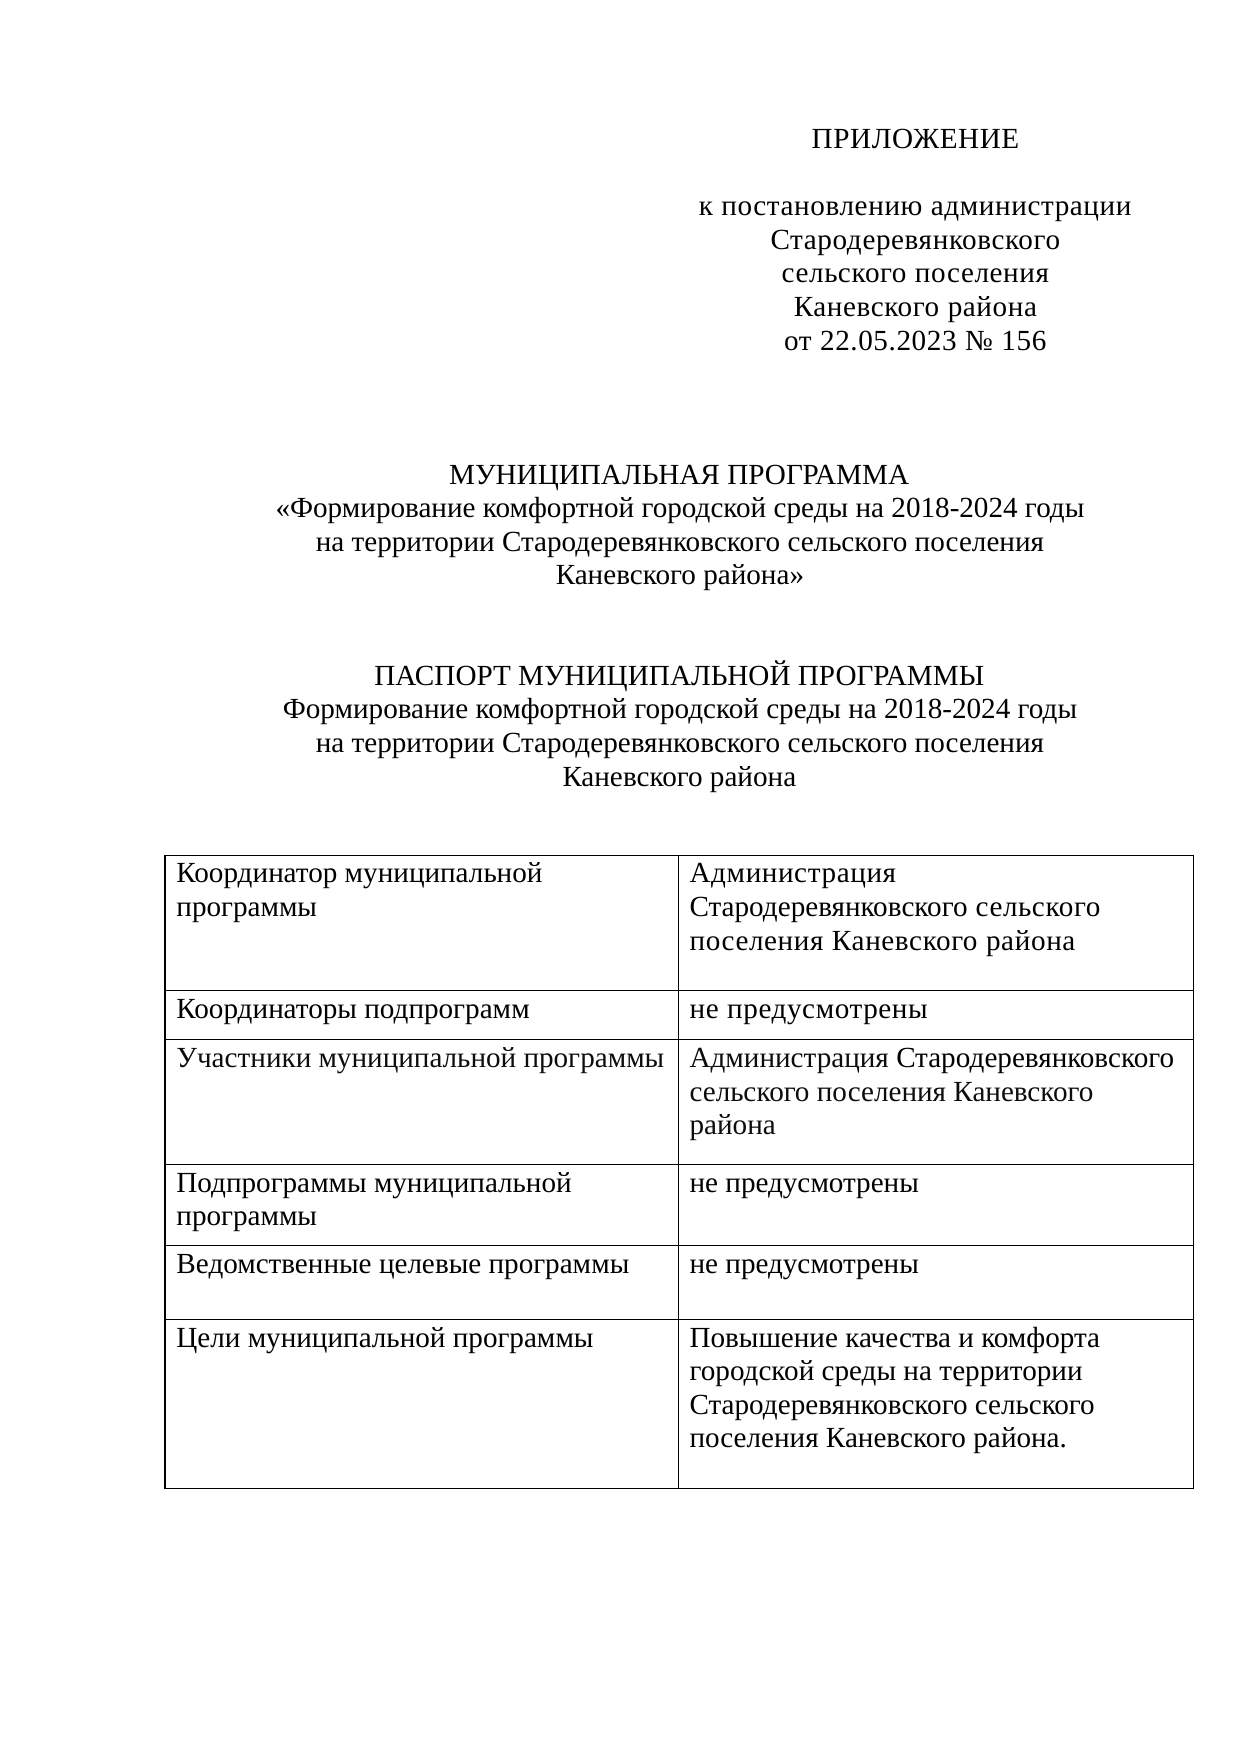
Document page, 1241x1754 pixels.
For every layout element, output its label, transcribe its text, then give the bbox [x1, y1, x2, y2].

table_header Координатор муниципальной программы [166, 856, 678, 990]
text ПАСПОРТ МУНИЦИПАЛЬНОЙ ПРОГРАММЫ [177, 658, 1181, 692]
text на территории Стародеревянковского сельского поселения [178, 524, 1181, 557]
table_cell Координаторы подпрограмм [166, 991, 678, 1039]
table_cell Участники муниципальной программы [166, 1040, 678, 1164]
table_header Администрация Стародеревянковского сельского поселения Каневского района [679, 856, 1193, 990]
text Стародеревянковского [650, 222, 1181, 256]
text сельского поселения [650, 256, 1181, 289]
table_cell Цели муниципальной программы [166, 1320, 678, 1487]
text Каневского района [177, 759, 1181, 792]
table_cell не предусмотрены [679, 1165, 1193, 1245]
table_cell Ведомственные целевые программы [166, 1246, 678, 1319]
text от 22.05.2023 № 156 [650, 323, 1181, 356]
table_cell не предусмотрены [679, 991, 1193, 1039]
text МУНИЦИПАЛЬНАЯ ПРОГРАММА [177, 457, 1181, 490]
table_cell не предусмотрены [679, 1246, 1193, 1319]
text Каневского района [650, 289, 1181, 323]
table_cell Подпрограммы муниципальной программы [166, 1165, 678, 1245]
table_cell Администрация Стародеревянковского сельского поселения Каневского района [679, 1040, 1193, 1164]
text Формирование комфортной городской среды на 2018-2024 годы [178, 692, 1181, 725]
text на территории Стародеревянковского сельского поселения [178, 725, 1181, 759]
table_cell Повышение качества и комфорта городской среды на территории Стародеревянковского сельского поселения Каневского района. [679, 1320, 1193, 1487]
text ПРИЛОЖЕНИЕ [650, 121, 1181, 155]
text Каневского района» [178, 557, 1181, 591]
text «Формирование комфортной городской среды на 2018-2024 годы [178, 490, 1181, 524]
text к постановлению администрации [650, 188, 1181, 222]
